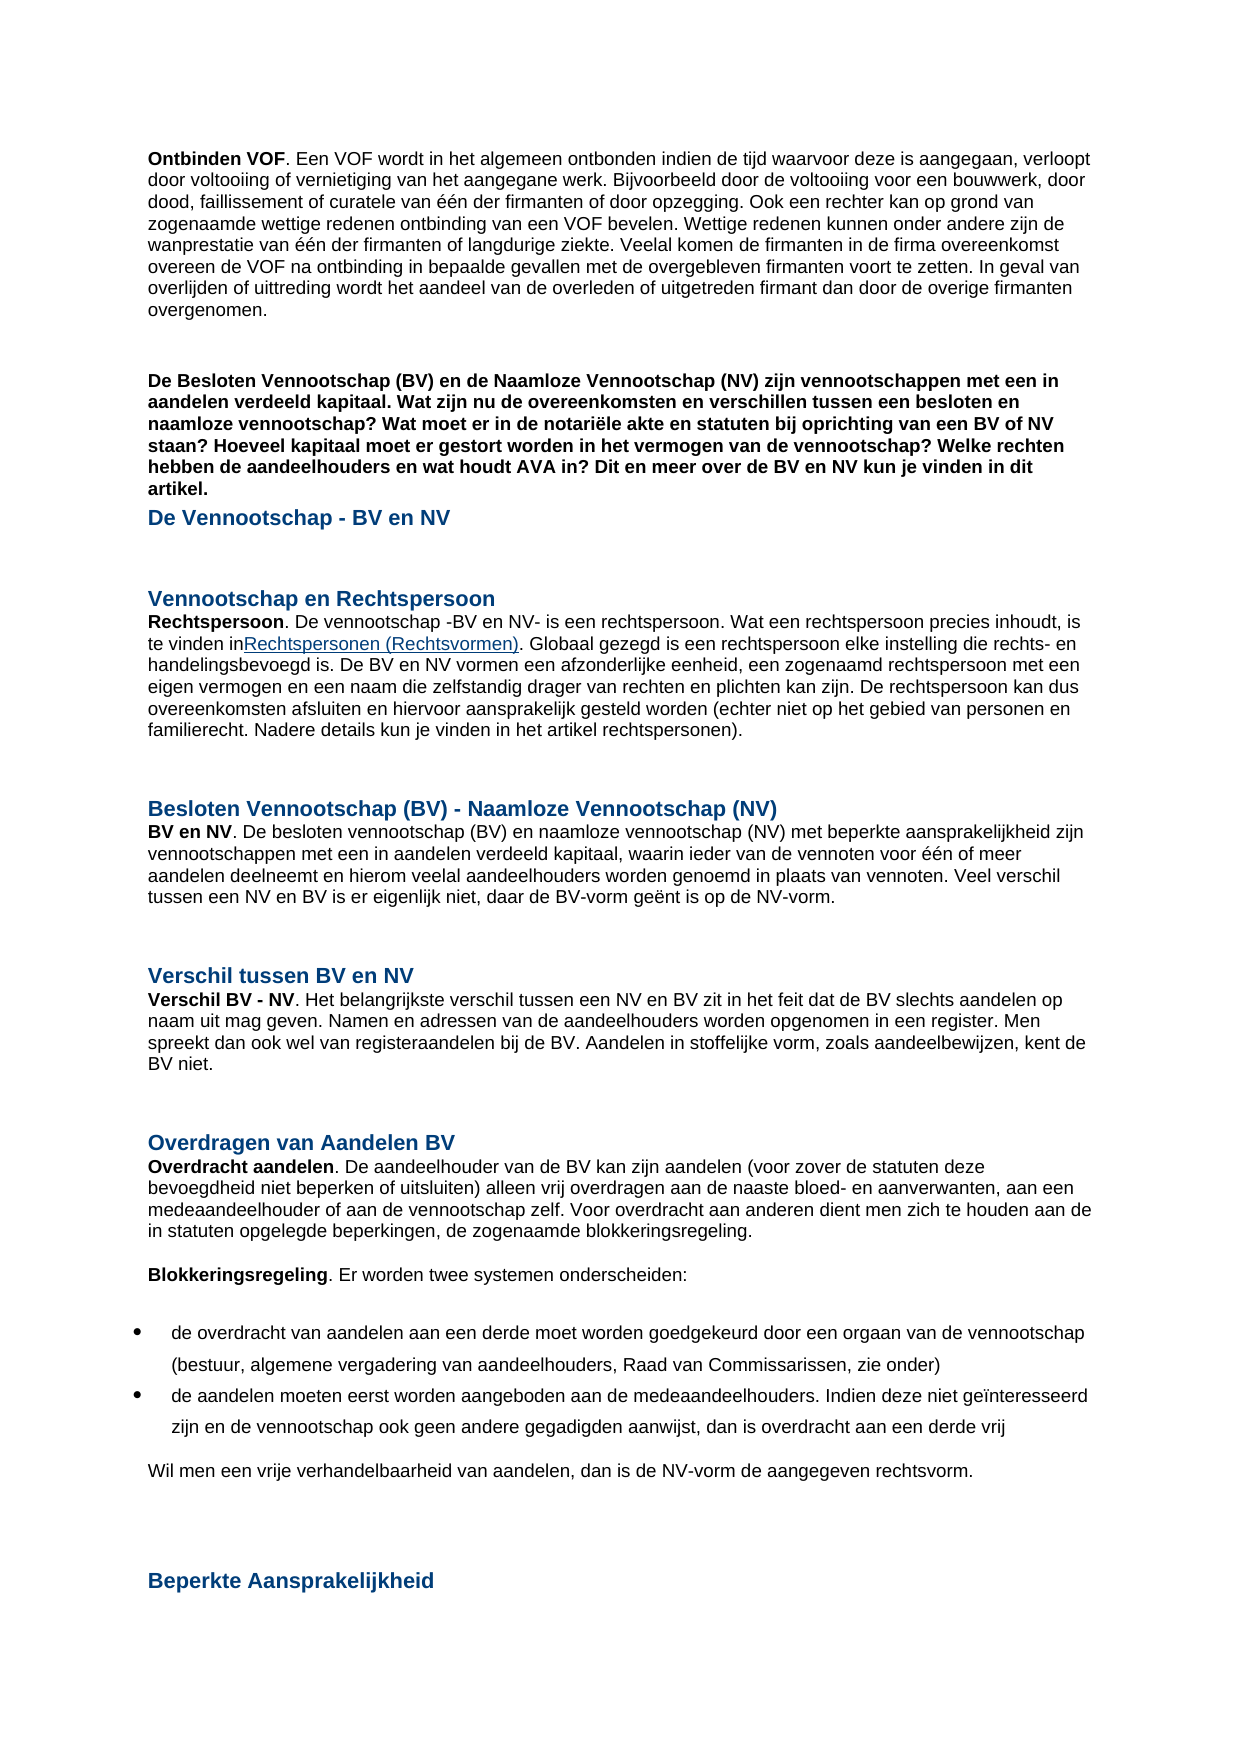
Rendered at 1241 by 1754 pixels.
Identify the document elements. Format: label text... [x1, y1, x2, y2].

list de aandelen moeten eerst worden aangeboden aan de medeaandeelhouders. Indien deze niet geïnteresseerd zijn en de vennootschap ook geen andere gegadigden aanwijst, dan is overdracht aan een derde vrij [133, 1375, 1093, 1438]
text Beperkte Aansprakelijkheid [148, 1562, 1093, 1593]
text De Besloten Vennootschap (BV) en de Naamloze Vennootschap (NV) zijn vennootschappen met een in aandelen verdeeld kapitaal. Wat zijn nu de overeenkomsten en verschillen tussen een besloten en naamloze vennootschap? Wat moet er in de notariële akte en statuten bij oprichting van een BV of NV staan? Hoeveel kapitaal moet er gestort worden in het vermogen van de vennootschap? Welke rechten hebben de aandeelhouders en wat houdt AVA in? Dit en meer over de BV en NV kun je vinden in dit artikel. [148, 370, 1093, 499]
text Verschil tussen BV en NV [148, 957, 1093, 988]
text Overdragen van Aandelen BV [148, 1124, 1093, 1156]
list de overdracht van aandelen aan een derde moet worden goedgekeurd door een orgaan van de vennootschap (bestuur, algemene vergadering van aandeelhouders, Raad van Commissarissen, zie onder) [133, 1313, 1093, 1375]
text Wil men een vrije verhandelbaarheid van aandelen, dan is de NV-vorm de aangegeven rechtsvorm. [148, 1438, 1093, 1531]
text Ontbinden VOF. Een VOF wordt in het algemeen ontbonden indien de tijd waarvoor deze is aangegaan, verloopt door voltooiing of vernietiging van het aangegane werk. Bijvoorbeeld door de voltooiing voor een bouwwerk, door dood, faillissement of curatele van één der firmanten of door opzegging. Ook een rechter kan op grond van zogenaamde wettige redenen ontbinding van een VOF bevelen. Wettige redenen kunnen onder andere zijn de wanprestatie van één der firmanten of langdurige ziekte. Veelal komen de firmanten in de firma overeenkomst overeen de VOF na ontbinding in bepaalde gevallen met de overgebleven firmanten voort te zetten. In geval van overlijden of uittreding wordt het aandeel van de overleden of uitgetreden firmant dan door de overige firmanten overgenomen. [148, 148, 1093, 370]
text BV en NV. De besloten vennootschap (BV) en naamloze vennootschap (NV) met beperkte aansprakelijkheid zijn vennootschappen met een in aandelen verdeeld kapitaal, waarin ieder van de vennoten voor één of meer aandelen deelneemt en hierom veelal aandeelhouders worden genoemd in plaats van vennoten. Veel verschil tussen een NV en BV is er eigenlijk niet, daar de BV-vorm geënt is op de NV-vorm. [148, 821, 1093, 957]
text De Vennootschap - BV en NV [148, 499, 1093, 530]
text Vennootschap en Rechtspersoon [148, 580, 1093, 611]
text Verschil BV - NV. Het belangrijkste verschil tussen een NV en BV zit in het feit dat de BV slechts aandelen op naam uit mag geven. Namen en adressen van de aandeelhouders worden opgenomen in een register. Men spreekt dan ook wel van registeraandelen bij de BV. Aandelen in stoffelijke vorm, zoals aandeelbewijzen, kent de BV niet. [148, 988, 1093, 1124]
text Besloten Vennootschap (BV) - Naamloze Vennootschap (NV) [148, 790, 1093, 821]
text Overdracht aandelen. De aandeelhouder van de BV kan zijn aandelen (voor zover de statuten deze bevoegdheid niet beperken of uitsluiten) alleen vrij overdragen aan de naaste bloed- en aanverwanten, aan een medeaandeelhouder of aan de vennootschap zelf. Voor overdracht aan anderen dient men zich te houden aan de in statuten opgelegde beperkingen, de zogenaamde blokkeringsregeling. Blokkeringsregeling. Er worden twee systemen onderscheiden: [148, 1156, 1093, 1313]
text Rechtspersoon. De vennootschap -BV en NV- is een rechtspersoon. Wat een rechtspersoon precies inhoudt, is te vinden inRechtspersonen (Rechtsvormen). Globaal gezegd is een rechtspersoon elke instelling die rechts- en handelingsbevoegd is. De BV en NV vormen een afzonderlijke eenheid, een zogenaamd rechtspersoon met een eigen vermogen en een naam die zelfstandig drager van rechten en plichten kan zijn. De rechtspersoon kan dus overeenkomsten afsluiten en hiervoor aansprakelijk gesteld worden (echter niet op het gebied van personen en familierecht. Nadere details kun je vinden in het artikel rechtspersonen). [148, 611, 1093, 790]
